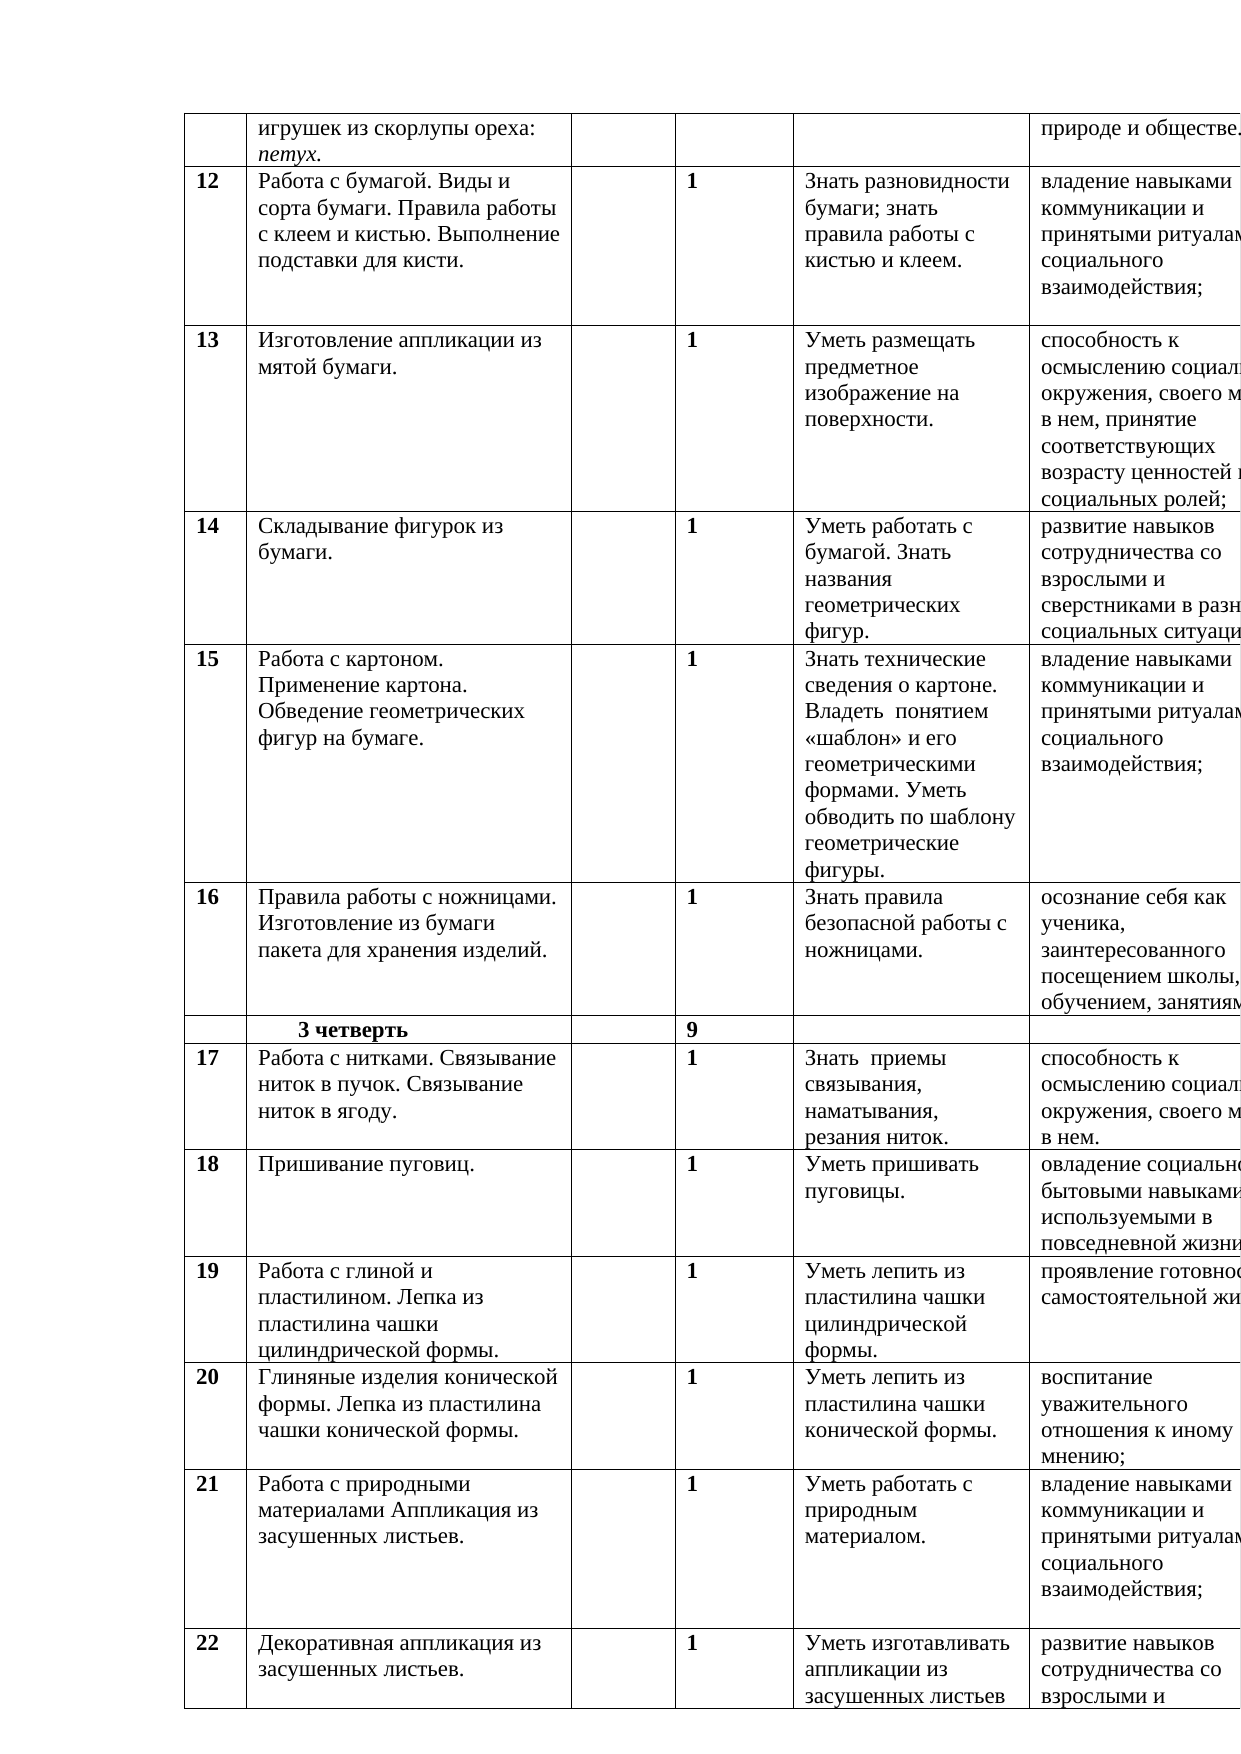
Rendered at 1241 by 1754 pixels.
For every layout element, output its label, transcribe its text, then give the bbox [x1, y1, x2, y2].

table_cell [1030, 114, 1240, 166]
table_cell Уметь лепить из пластилина чашки конической формы. [794, 1363, 1029, 1469]
table_cell [572, 167, 675, 325]
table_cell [794, 114, 1029, 166]
table_cell Правила работы с ножницами. Изготовление из бумаги пакета для хранения изделий. [247, 883, 571, 1015]
table_cell [1030, 1016, 1240, 1043]
table_cell Уметь лепить из пластилина чашки цилиндрической формы. [794, 1257, 1029, 1362]
table_cell 16 [185, 883, 246, 1015]
table_cell 1 [676, 167, 793, 325]
table_cell 1 [676, 1363, 793, 1469]
table_cell развитие навыков сотрудничества со взрослыми и сверстниками в разных социальных ситуациях. [1030, 512, 1240, 644]
table_cell Знать правила безопасной работы с ножницами. [794, 883, 1029, 1015]
table_cell проявление готовности к самостоятельной жизни. [1030, 1257, 1240, 1362]
table_cell 13 [185, 326, 246, 511]
table_cell Работа с природными материалами Аппликация из засушенных листьев. [247, 1470, 571, 1628]
table_cell 18 [185, 1150, 246, 1256]
table_cell [572, 1470, 675, 1628]
table_cell Изготовление аппликации из мятой бумаги. [247, 326, 571, 511]
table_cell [794, 1629, 1029, 1708]
table_cell Работа с нитками. Связывание ниток в пучок. Связывание ниток в ягоду. [247, 1044, 571, 1149]
table_cell 1 [676, 883, 793, 1015]
table_cell 1 [676, 512, 793, 644]
table_cell 1 [676, 114, 793, 166]
table_cell овладение социально-бытовыми навыками, используемыми в повседневной жизни; [1030, 1150, 1240, 1256]
table_cell 3 четверть [247, 1016, 571, 1043]
table_cell [572, 1016, 675, 1043]
table_cell 22 [185, 1629, 246, 1708]
table_cell [572, 1629, 675, 1708]
table_cell Работа с бумагой. Виды и сорта бумаги. Правила работы с клеем и кистью. Выполнение подставки для кисти. [247, 167, 571, 325]
table_cell Знать приемы связывания, наматывания, резания ниток. [794, 1044, 1029, 1149]
table_cell Работа с картоном. Применение картона. Обведение геометрических фигур на бумаге. [247, 645, 571, 882]
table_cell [247, 114, 571, 166]
table_cell Уметь размещать предметное изображение на поверхности. [794, 326, 1029, 511]
table_cell 12 [185, 167, 246, 325]
table_cell 9 [676, 1016, 793, 1043]
table_cell 1 [676, 1629, 793, 1708]
table_cell Знать разновидности бумаги; знать правила работы с кистью и клеем. [794, 167, 1029, 325]
table_cell 17 [185, 1044, 246, 1149]
table_cell [185, 1016, 246, 1043]
table_cell [572, 645, 675, 882]
table_cell 1 [676, 1044, 793, 1149]
table_cell 1 [676, 1470, 793, 1628]
table_cell 19 [185, 1257, 246, 1362]
table_cell 1 [676, 645, 793, 882]
table_cell 15 [185, 645, 246, 882]
table_cell владение навыками коммуникации и принятыми ритуалами социального взаимодействия; [1030, 645, 1240, 882]
table_cell Складывание фигурок из бумаги. [247, 512, 571, 644]
table_cell владение навыками коммуникации и принятыми ритуалами социального взаимодействия; [1030, 167, 1240, 325]
table_cell 1 [676, 1257, 793, 1362]
table_cell способность к осмыслению социального окружения, своего места в нем. [1030, 1044, 1240, 1149]
table_cell 14 [185, 512, 246, 644]
table_cell Уметь работать с бумагой. Знать названия геометрических фигур. [794, 512, 1029, 644]
table_cell [572, 114, 675, 166]
table_cell Пришивание пуговиц. [247, 1150, 571, 1256]
table_cell Знать технические сведения о картоне. Владеть понятием «шаблон» и его геометрическими формами. Уметь обводить по шаблону геометрические фигуры. [794, 645, 1029, 882]
table_cell [572, 326, 675, 511]
table_cell Уметь работать с природным материалом. [794, 1470, 1029, 1628]
table_cell 1 [676, 1150, 793, 1256]
table_cell [572, 1363, 675, 1469]
table_cell [572, 512, 675, 644]
table_cell Глиняные изделия конической формы. Лепка из пластилина чашки конической формы. [247, 1363, 571, 1469]
table_cell Работа с глиной и пластилином. Лепка из пластилина чашки цилиндрической формы. [247, 1257, 571, 1362]
table_cell 11 [185, 114, 246, 166]
table_cell 20 [185, 1363, 246, 1469]
table_cell способность к осмыслению социального окружения, своего места в нем, принятие соответствующих возрасту ценностей и социальных ролей; [1030, 326, 1240, 511]
table_cell Уметь пришивать пуговицы. [794, 1150, 1029, 1256]
table_cell осознание себя как ученика, заинтересованного посещением школы, обучением, занятиями. [1030, 883, 1240, 1015]
table_cell воспитание уважительного отношения к иному мнению; [1030, 1363, 1240, 1469]
table_cell [572, 1044, 675, 1149]
table_cell 1 [676, 326, 793, 511]
table_cell [572, 1150, 675, 1256]
table_cell [572, 883, 675, 1015]
table_cell [794, 1016, 1029, 1043]
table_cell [1030, 1629, 1240, 1708]
table_cell 21 [185, 1470, 246, 1628]
table_cell владение навыками коммуникации и принятыми ритуалами социального взаимодействия; [1030, 1470, 1240, 1628]
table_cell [247, 1629, 571, 1708]
table_cell [572, 1257, 675, 1362]
